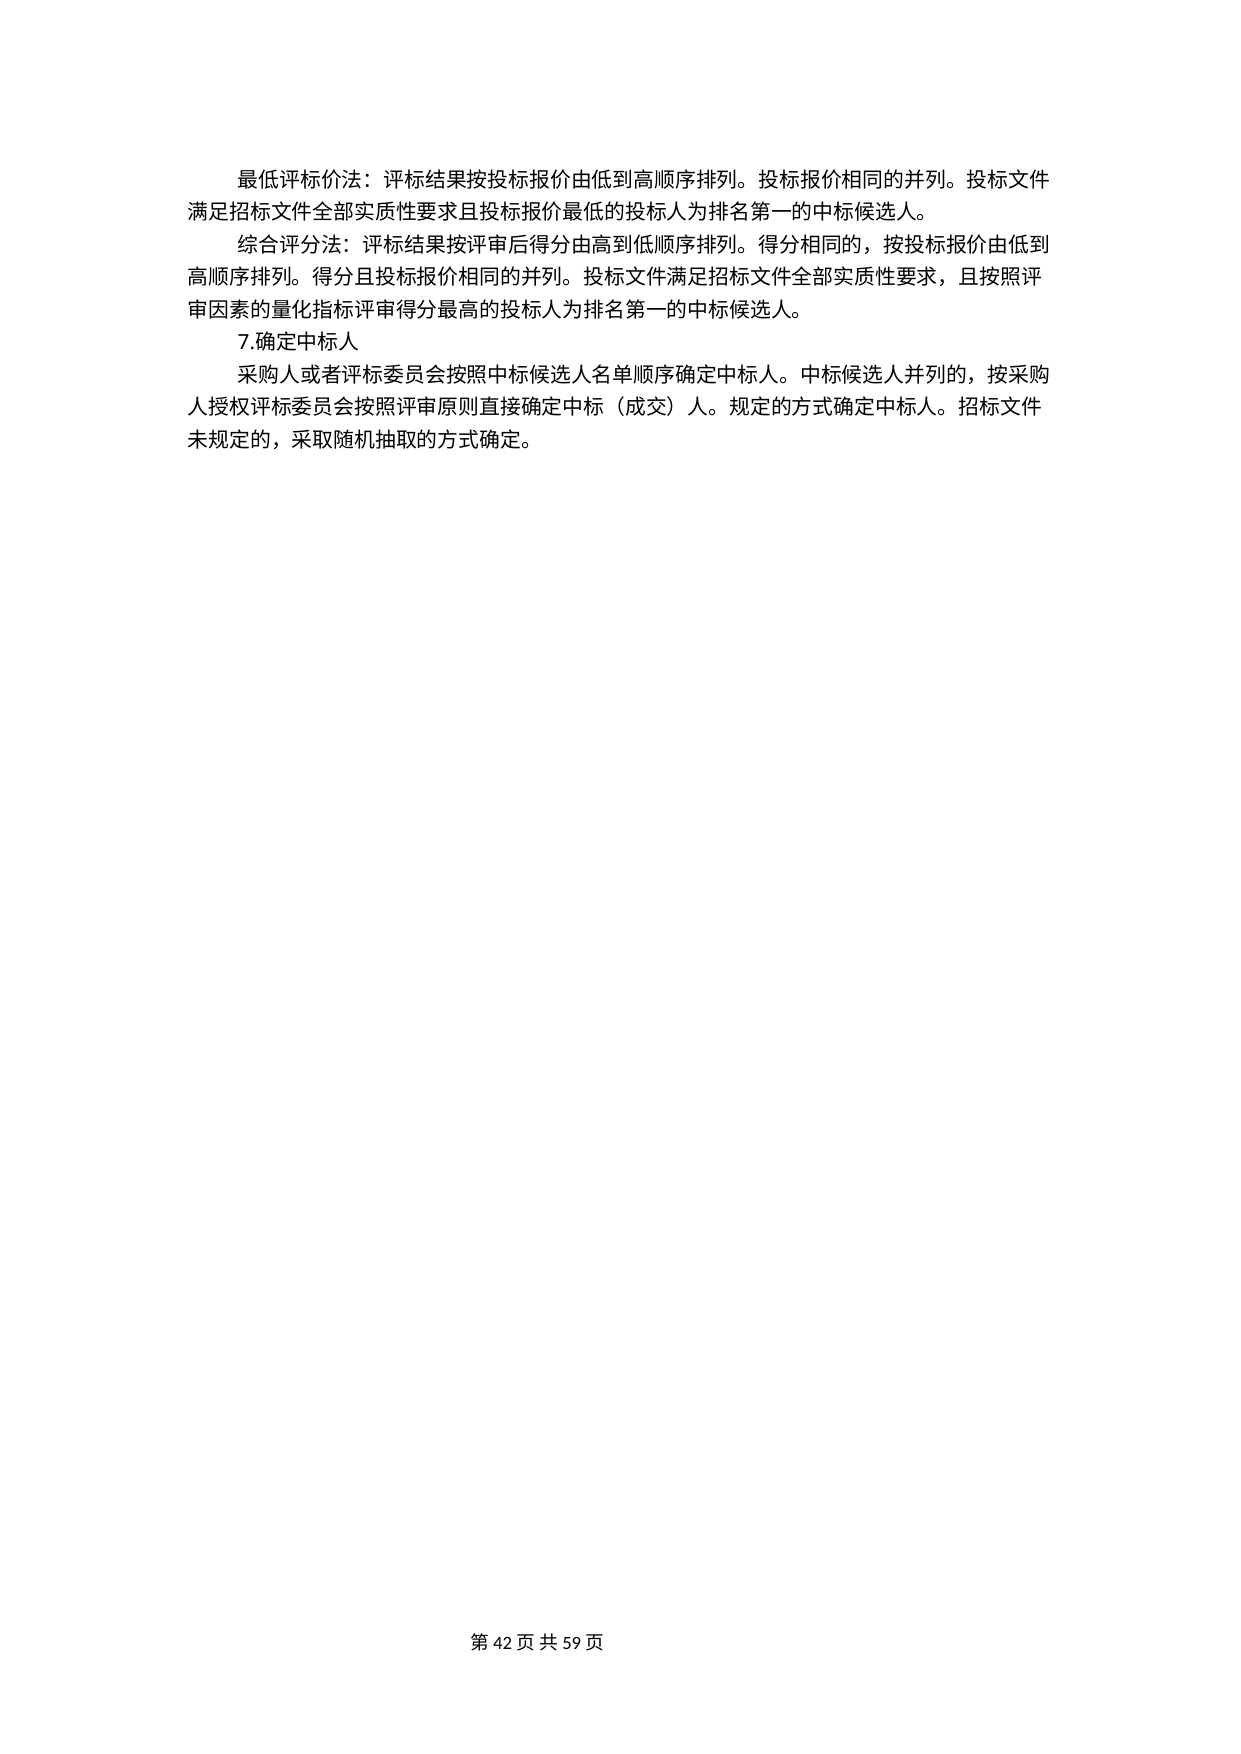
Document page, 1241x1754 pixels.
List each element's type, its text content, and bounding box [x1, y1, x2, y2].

text 采购人或者评标委员会按照中标候选人名单顺序确定中标人。中标候选人并列的，按采购人授权评标委员会按照评审原则直接确定中标（成交）人。规定的方式确定中标人。招标文件未规定的，采取随机抽取的方式确定。 [187, 357, 1053, 454]
text 7.确定中标人 [187, 324, 1053, 357]
text 综合评分法：评标结果按评审后得分由高到低顺序排列。得分相同的，按投标报价由低到高顺序排列。得分且投标报价相同的并列。投标文件满足招标文件全部实质性要求，且按照评审因素的量化指标评审得分最高的投标人为排名第一的中标候选人。 [187, 227, 1053, 324]
text 最低评标价法：评标结果按投标报价由低到高顺序排列。投标报价相同的并列。投标文件满足招标文件全部实质性要求且投标报价最低的投标人为排名第一的中标候选人。 [187, 162, 1053, 227]
